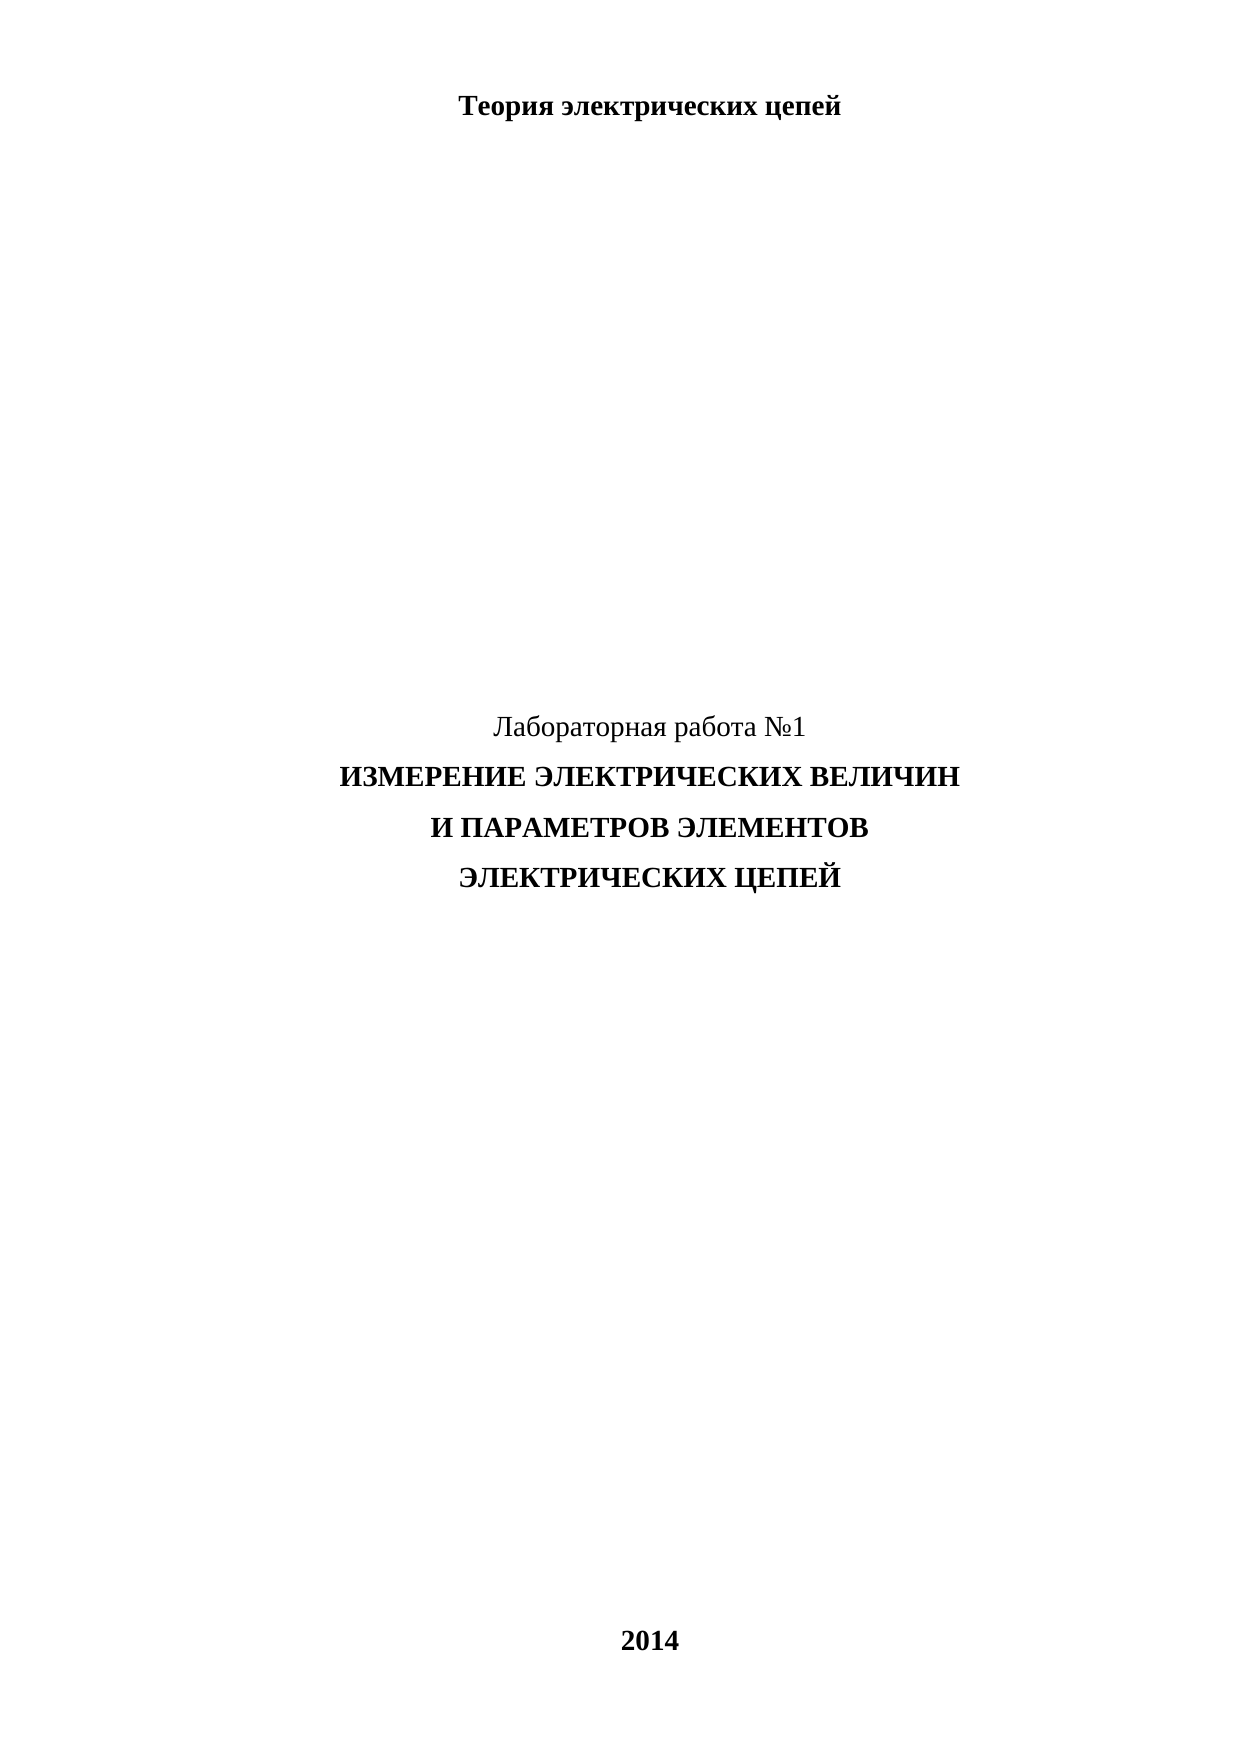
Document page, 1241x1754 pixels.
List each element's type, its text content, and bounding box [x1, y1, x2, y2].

text И ПАРАМЕТРОВ ЭЛЕМЕНТОВ [148, 810, 1152, 843]
text ЭЛЕКТРИЧЕСКИХ ЦЕПЕЙ [148, 860, 1152, 893]
text 2014 [148, 1623, 1152, 1656]
text Теория электрических цепей [148, 88, 1152, 122]
text Лабораторная работа №1 [148, 709, 1152, 743]
text ИЗМЕРЕНИЕ ЭЛЕКТРИЧЕСКИХ ВЕЛИЧИН [148, 759, 1152, 793]
